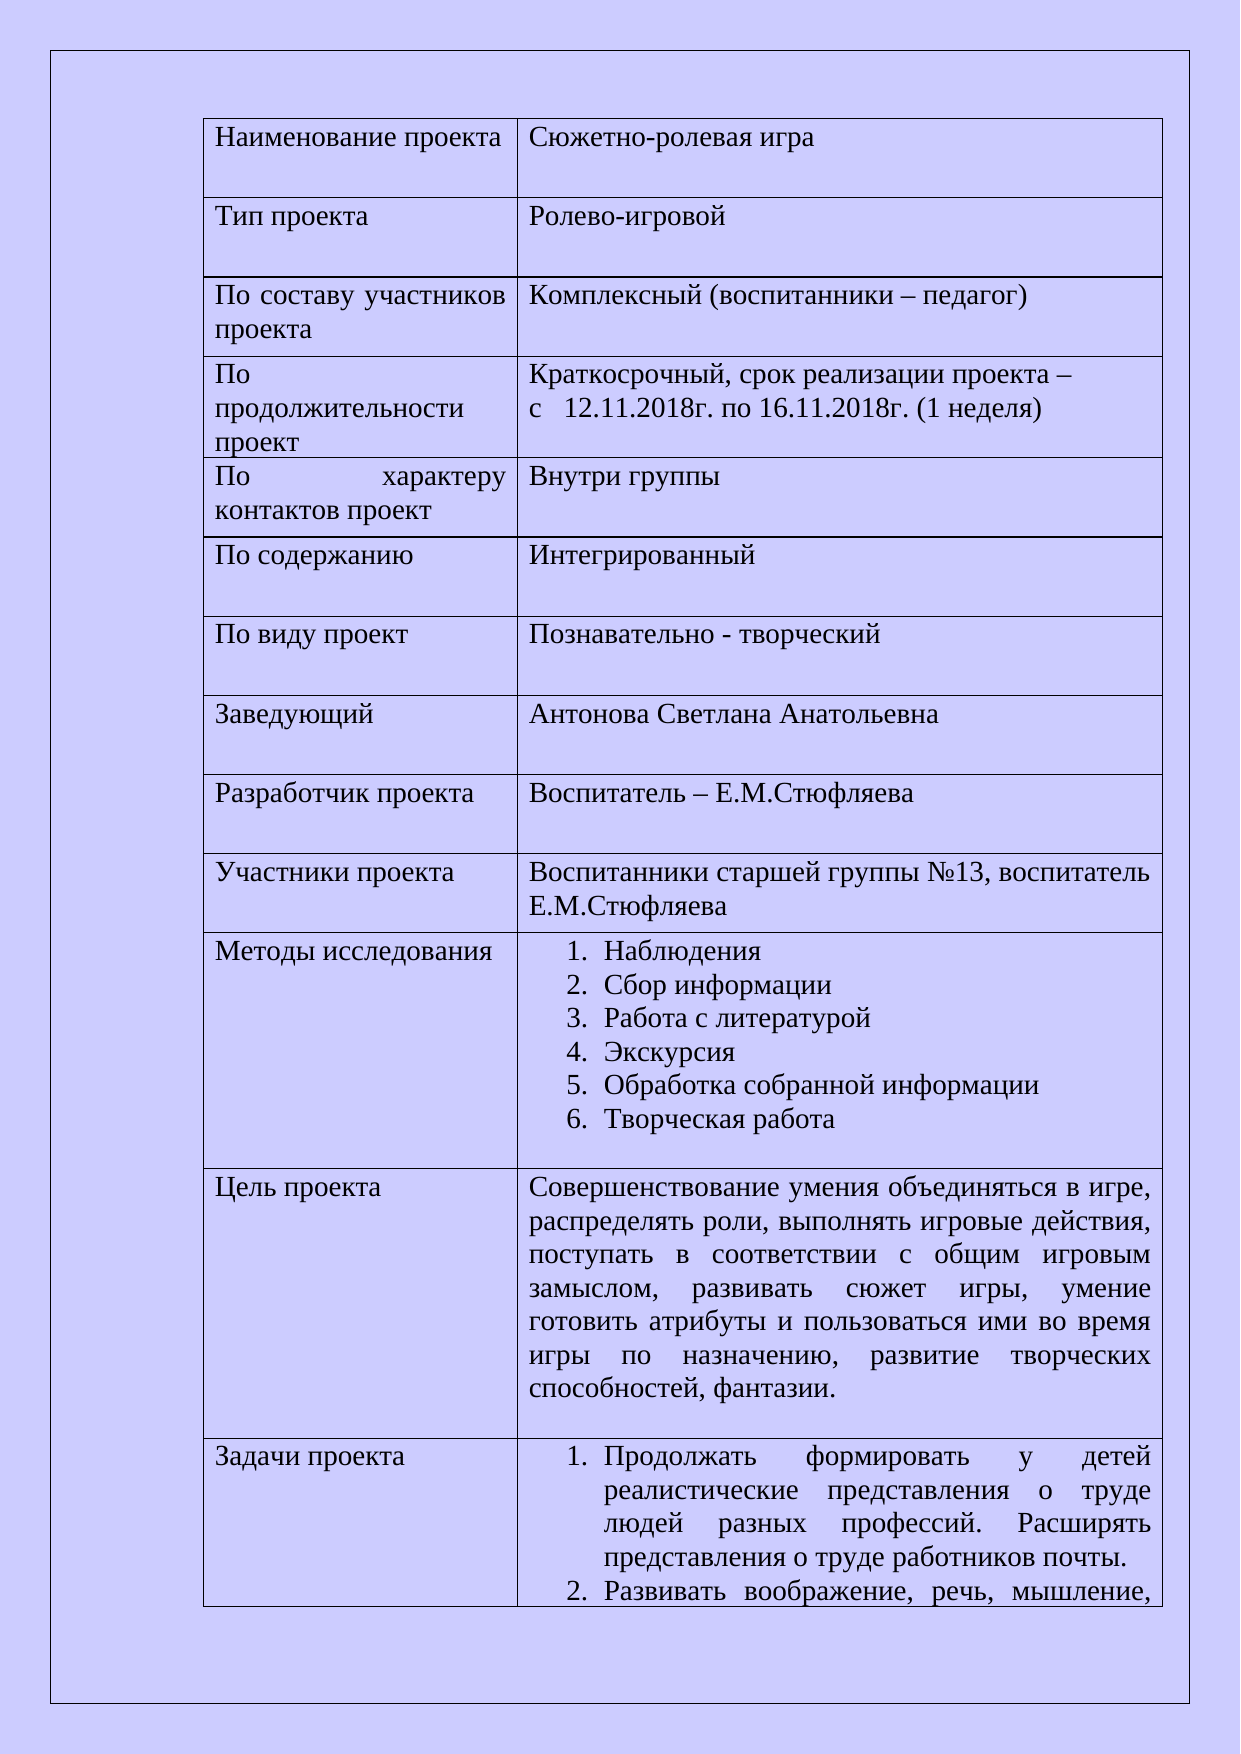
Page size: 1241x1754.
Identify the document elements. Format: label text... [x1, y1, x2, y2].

table_cell Задачи проекта [204, 1439, 517, 1606]
table_cell Комплексный (воспитанники – педагог) [518, 278, 1162, 356]
table_cell Познавательно - творческий [518, 617, 1162, 695]
table_cell Антонова Светлана Анатольевна [518, 696, 1162, 774]
table_cell По характеру контактов проект [204, 458, 517, 536]
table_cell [518, 1439, 1162, 1606]
table_cell По виду проект [204, 617, 517, 695]
table_cell Внутри группы [518, 458, 1162, 536]
table_cell Заведующий [204, 696, 517, 774]
table_cell Разработчик проекта [204, 775, 517, 853]
table_cell Интегрированный [518, 538, 1162, 616]
table_cell Ролево-игровой [518, 198, 1162, 276]
table_cell Тип проекта [204, 198, 517, 276]
table_cell Воспитанники старшей группы №13, воспитатель Е.М.Стюфляева [518, 854, 1162, 932]
table_cell По содержанию [204, 538, 517, 616]
table_cell Участники проекта [204, 854, 517, 932]
table_cell Цель проекта [204, 1169, 517, 1437]
table_cell Воспитатель – Е.М.Стюфляева [518, 775, 1162, 853]
table_cell Наблюдения Сбор информации Работа с литературой Экскурсия Обработка собранной информации Творческая работа [518, 933, 1162, 1168]
table_header Сюжетно-ролевая игра [518, 119, 1162, 197]
table_cell По продолжительности проект [204, 357, 517, 457]
table_cell По составу участников проекта [204, 278, 517, 356]
table_cell Методы исследования [204, 933, 517, 1168]
table_cell Краткосрочный, срок реализации проекта – с 12.11.2018г. по 16.11.2018г. (1 неделя) [518, 357, 1162, 457]
table_cell Совершенствование умения объединяться в игре, распределять роли, выполнять игровые действия, поступать в соответствии с общим игровым замыслом, развивать сюжет игры, умение готовить атрибуты и пользоваться ими во время игры по назначению, развитие творческих способностей, фантазии. [518, 1169, 1162, 1437]
table_header Наименование проекта [204, 119, 517, 197]
